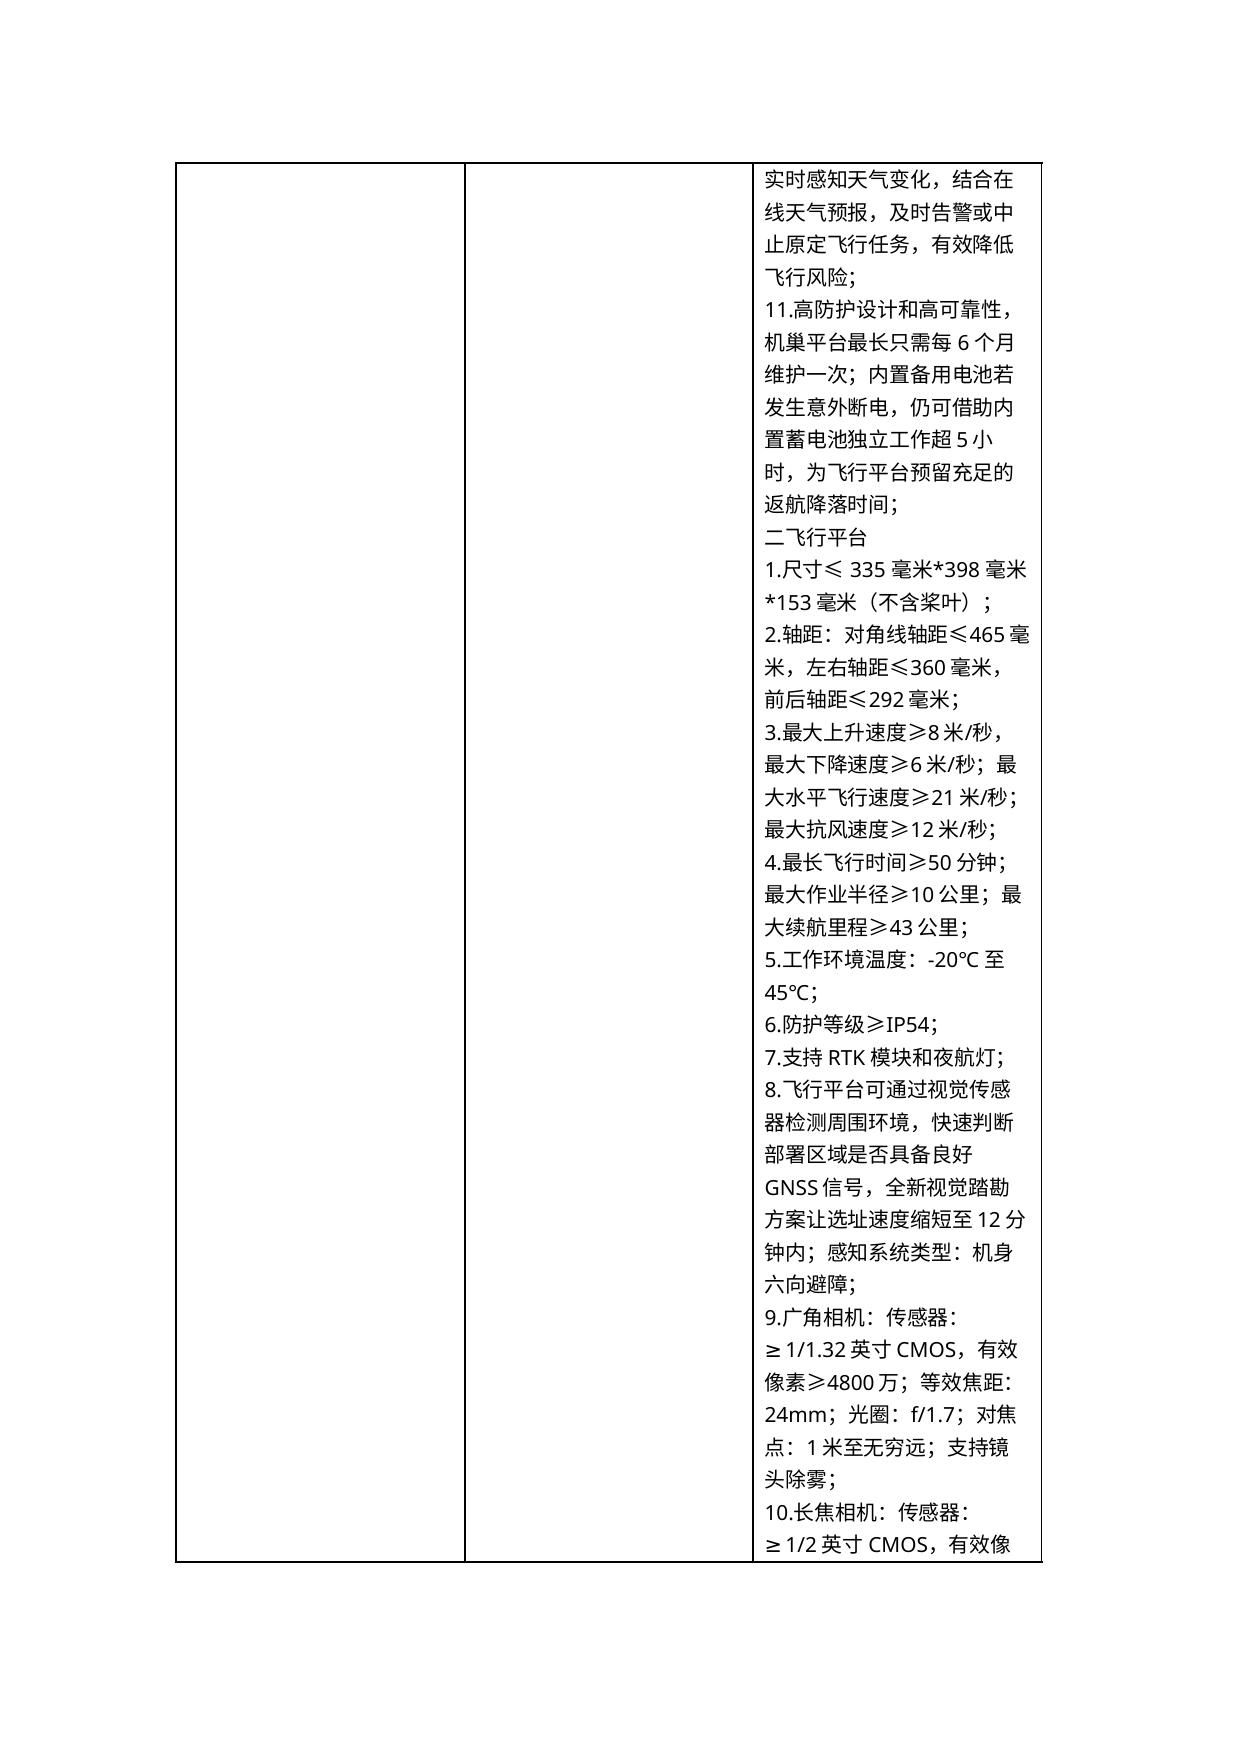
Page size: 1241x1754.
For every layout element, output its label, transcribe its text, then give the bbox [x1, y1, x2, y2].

table_cell 1 [177, 164, 464, 1561]
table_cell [754, 164, 1041, 1561]
table_cell ★ [466, 164, 752, 1561]
